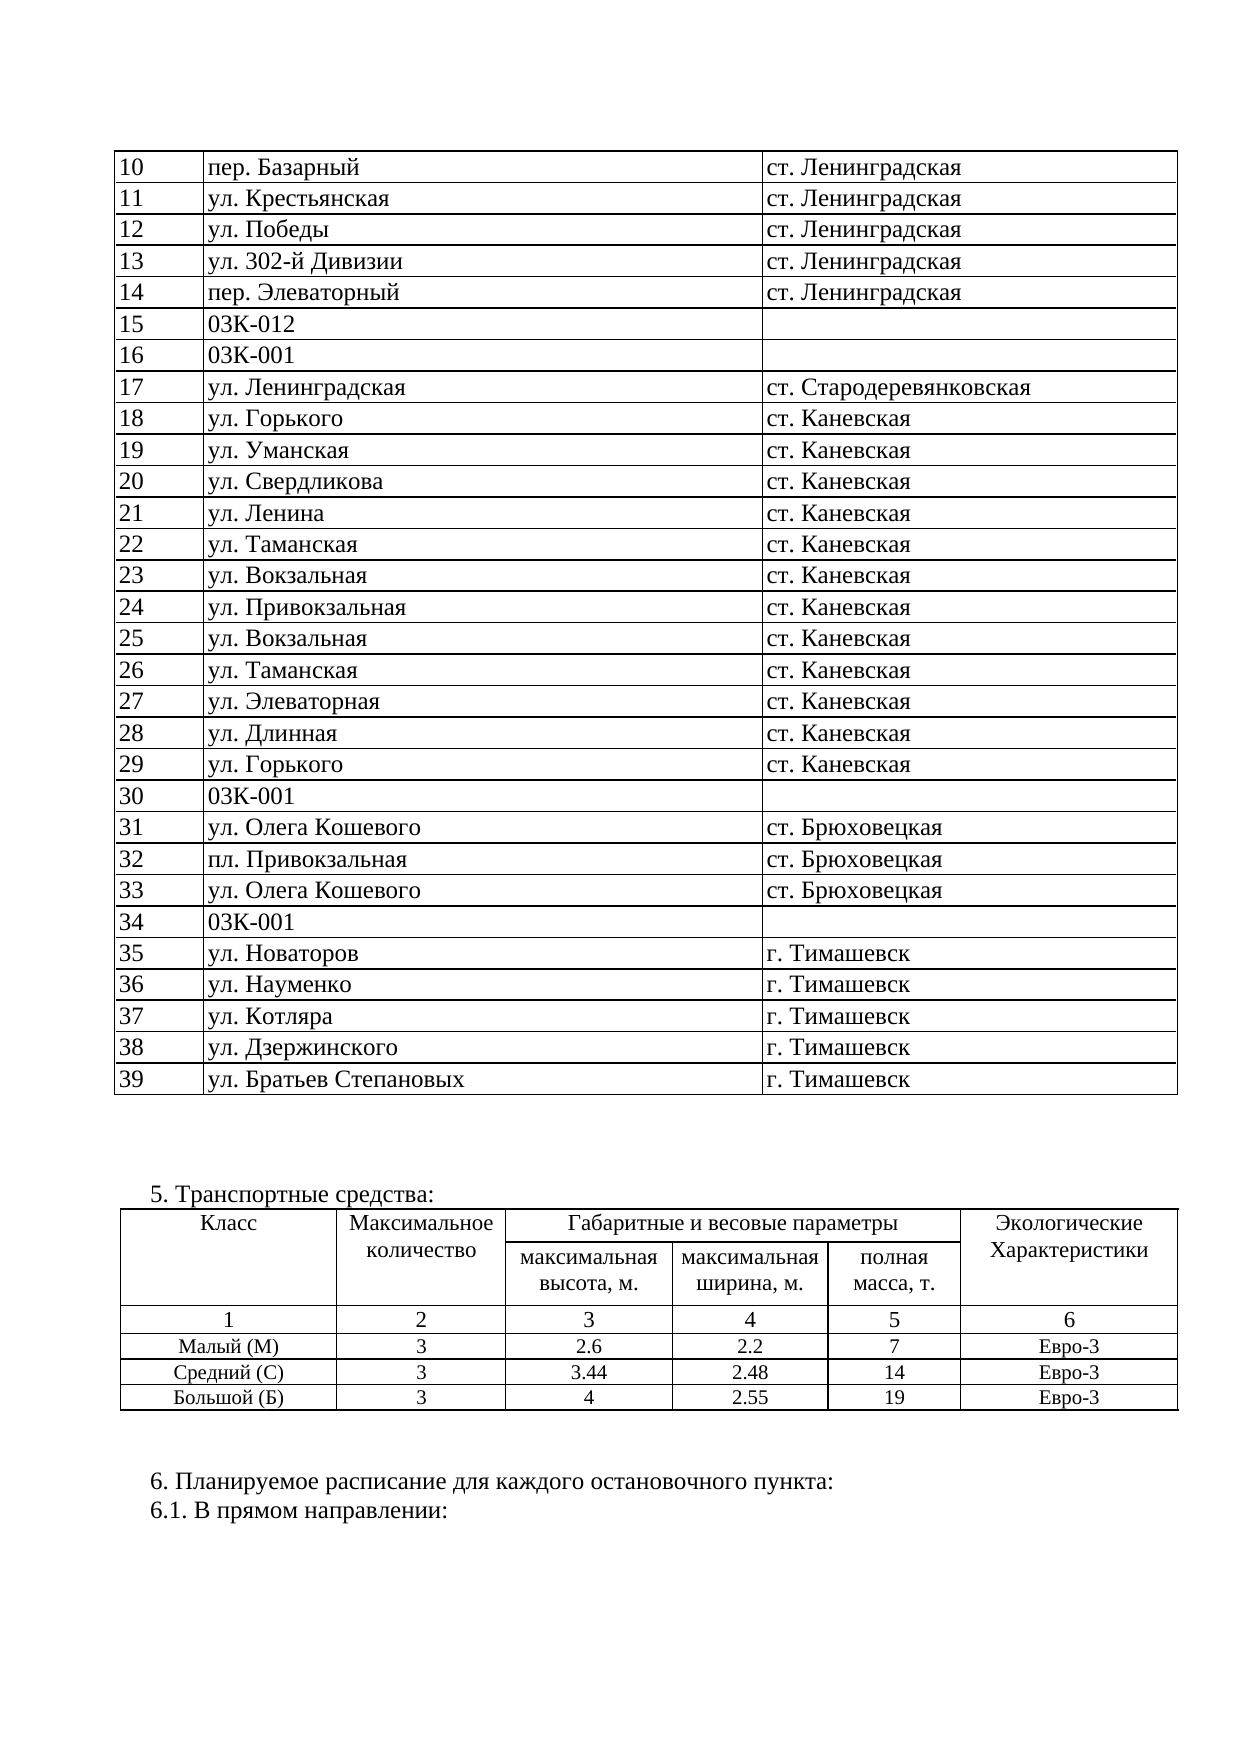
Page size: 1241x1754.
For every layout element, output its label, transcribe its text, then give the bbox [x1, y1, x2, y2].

table_cell ул. Дзержинского [204, 1032, 762, 1062]
table_cell 4 [673, 1306, 827, 1332]
table_cell 2.6 [506, 1334, 672, 1358]
table_cell Большой (Б) [121, 1385, 336, 1409]
table_cell ул. Привокзальная [204, 592, 762, 622]
table_cell 3 [337, 1334, 505, 1358]
table_cell 21 [115, 497, 203, 527]
table_cell 19 [829, 1385, 960, 1409]
table_cell ул. Науменко [204, 970, 762, 999]
table_cell Евро-3 [961, 1360, 1177, 1384]
table_cell ул. Горького [204, 749, 762, 779]
table_cell 35 [115, 938, 203, 968]
table_cell 03К-001 [204, 340, 762, 370]
table_cell 37 [115, 1000, 203, 1031]
table_cell ул. 302-й Дивизии [204, 246, 762, 276]
table_cell г. Тимашевск [763, 1062, 1177, 1094]
table_cell 03К-001 [204, 907, 762, 936]
table_cell ул. Уманская [204, 435, 762, 464]
table_header Экологические Характеристики [961, 1210, 1177, 1304]
table_cell 32 [115, 843, 203, 873]
table_cell пл. Привокзальная [204, 844, 762, 873]
table_cell 2.2 [673, 1334, 827, 1358]
table_header Габаритные и весовые параметры [506, 1210, 960, 1241]
table_cell ул. Победы [204, 215, 762, 244]
table_cell г. Тимашевск [763, 968, 1177, 999]
table_cell ст. Каневская [763, 590, 1177, 622]
table_cell ст. Ленинградская [763, 181, 1177, 213]
table_cell 23 [115, 560, 203, 590]
table_cell 24 [115, 591, 203, 622]
table_cell ул. Котляра [204, 1001, 762, 1031]
table_cell 7 [829, 1334, 960, 1358]
table_cell ул. Братьев Степановых [204, 1064, 762, 1094]
table_cell 20 [115, 466, 203, 496]
table_cell ул. Ленинградская [204, 372, 762, 402]
table_header Класс [121, 1210, 336, 1304]
table_cell 13 [115, 245, 203, 276]
table_cell ст. Брюховецкая [763, 874, 1177, 905]
table_cell Малый (М) [121, 1334, 336, 1358]
table_cell ст. Каневская [763, 622, 1177, 653]
table_cell г. Тимашевск [763, 1031, 1177, 1062]
table_cell ст. Брюховецкая [763, 811, 1177, 842]
table_cell ул. Ленина [204, 498, 762, 527]
table_cell 12 [115, 214, 203, 244]
table_cell 10 [115, 152, 203, 181]
table_cell максимальная ширина, м. [673, 1243, 827, 1304]
table_cell 17 [115, 371, 203, 402]
table_cell 2.55 [673, 1385, 827, 1409]
table_cell 03К-001 [204, 781, 762, 811]
table_cell ст. Каневская [763, 528, 1177, 559]
table_cell ул. Элеваторная [204, 686, 762, 716]
table_header Максимальное количество [337, 1210, 505, 1304]
table_cell 16 [115, 340, 203, 370]
table_cell ул. Вокзальная [204, 561, 762, 590]
table_cell 30 [115, 780, 203, 811]
table_cell [763, 307, 1177, 339]
table_cell ст. Каневская [763, 716, 1177, 748]
table_cell 03К-012 [204, 309, 762, 339]
table_cell 14 [115, 277, 203, 307]
table_cell полная масса, т. [829, 1243, 960, 1304]
table_cell ул. Крестьянская [204, 183, 762, 213]
text 6.1. В прямом направлении: [150, 1495, 1090, 1523]
table_cell [763, 339, 1177, 370]
table_cell 39 [115, 1063, 203, 1094]
table_cell ст. Ленинградская [763, 213, 1177, 244]
table_cell 2.48 [673, 1360, 827, 1384]
table_cell 33 [115, 875, 203, 905]
table_cell 27 [115, 686, 203, 716]
text 6. Планируемое расписание для каждого остановочного пункта: [150, 1466, 1090, 1495]
table_cell 6 [961, 1306, 1177, 1332]
table_cell 34 [115, 906, 203, 936]
table_cell 31 [115, 812, 203, 842]
table_cell ст. Ленинградская [763, 152, 1177, 181]
table_cell ст. Каневская [763, 433, 1177, 464]
table_cell 4 [506, 1385, 672, 1409]
table_cell [763, 779, 1177, 811]
table_cell 15 [115, 308, 203, 339]
table_cell 25 [115, 623, 203, 653]
table_cell 3 [337, 1385, 505, 1409]
table_cell 3 [506, 1306, 672, 1332]
table_cell [763, 905, 1177, 936]
table_cell ул. Новаторов [204, 938, 762, 968]
table_cell ул. Длинная [204, 718, 762, 748]
table_cell 3 [337, 1360, 505, 1384]
table_cell ул. Таманская [204, 655, 762, 685]
table_cell 14 [829, 1360, 960, 1384]
table_cell 5 [829, 1306, 960, 1332]
table_cell ст. Стародеревянковская [763, 370, 1177, 402]
table_cell 2 [337, 1306, 505, 1332]
table_cell ул. Горького [204, 403, 762, 433]
table_cell 1 [121, 1306, 336, 1332]
table_cell 26 [115, 654, 203, 685]
table_cell 28 [115, 717, 203, 748]
table_cell 19 [115, 434, 203, 464]
table_cell 11 [115, 183, 203, 213]
table_cell ул. Олега Кошевого [204, 875, 762, 905]
table_cell ст. Ленинградская [763, 276, 1177, 307]
table_cell г. Тимашевск [763, 999, 1177, 1031]
table_cell ст. Каневская [763, 685, 1177, 716]
table_cell 3.44 [506, 1360, 672, 1384]
table_cell пер. Элеваторный [204, 277, 762, 307]
table_cell ст. Брюховецкая [763, 842, 1177, 873]
table_cell Евро-3 [961, 1334, 1177, 1358]
table_cell ул. Свердликова [204, 466, 762, 496]
table_cell ул. Таманская [204, 529, 762, 559]
text 5. Транспортные средства: [150, 1179, 1090, 1208]
table_cell 29 [115, 749, 203, 779]
table_cell ул. Вокзальная [204, 623, 762, 653]
table_cell ст. Каневская [763, 465, 1177, 496]
table_cell Средний (С) [121, 1360, 336, 1384]
table_cell 38 [115, 1032, 203, 1062]
table_cell 18 [115, 403, 203, 433]
table_cell максимальная высота, м. [506, 1243, 672, 1304]
table_cell ст. Каневская [763, 653, 1177, 685]
table_cell ст. Каневская [763, 402, 1177, 433]
table_cell ст. Каневская [763, 496, 1177, 527]
table_cell пер. Базарный [204, 152, 762, 181]
table_cell ст. Каневская [763, 559, 1177, 590]
table_cell 22 [115, 529, 203, 559]
table_cell ул. Олега Кошевого [204, 812, 762, 842]
table_cell ст. Каневская [763, 748, 1177, 779]
table_cell Евро-3 [961, 1385, 1177, 1409]
table_cell ст. Ленинградская [763, 244, 1177, 276]
table_cell 36 [115, 969, 203, 999]
table_cell г. Тимашевск [763, 936, 1177, 968]
